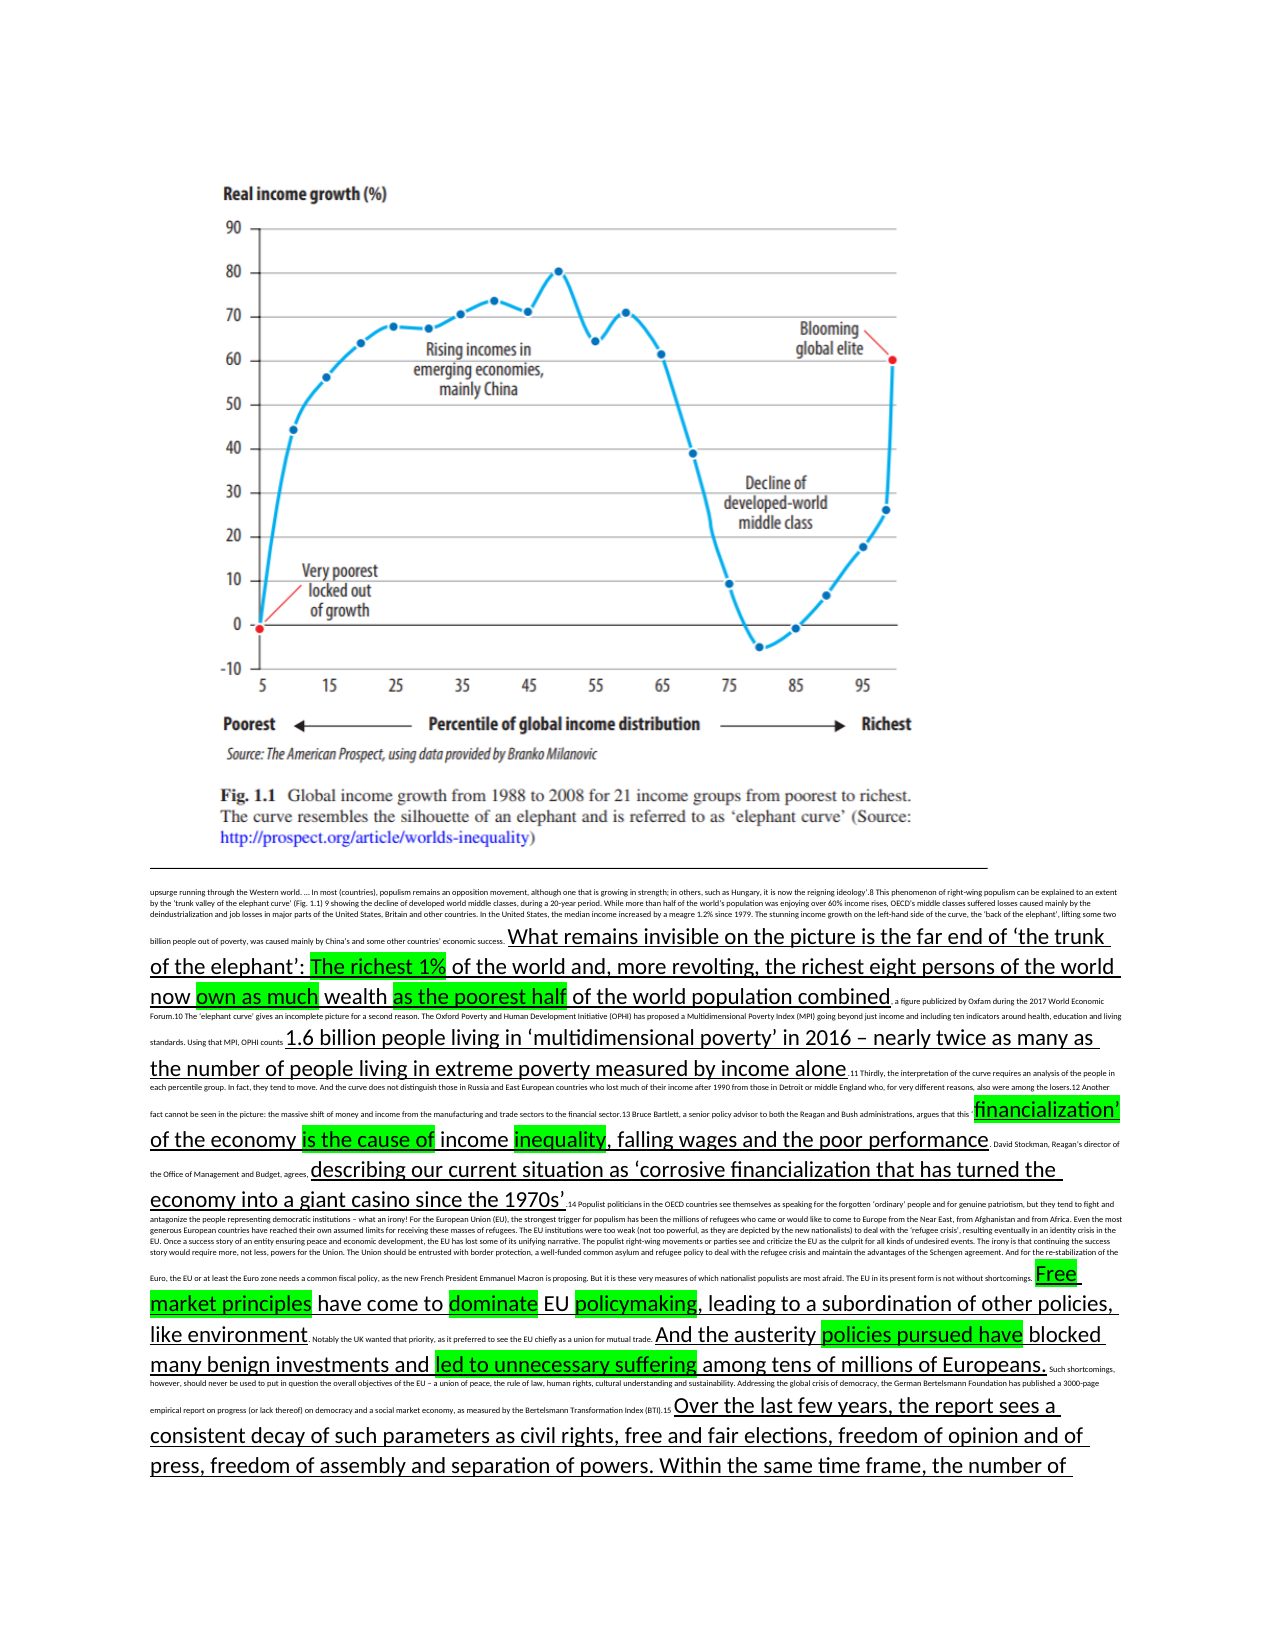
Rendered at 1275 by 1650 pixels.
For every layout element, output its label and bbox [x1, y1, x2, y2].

picture [150, 150, 988, 869]
text [150, 888, 1125, 1479]
